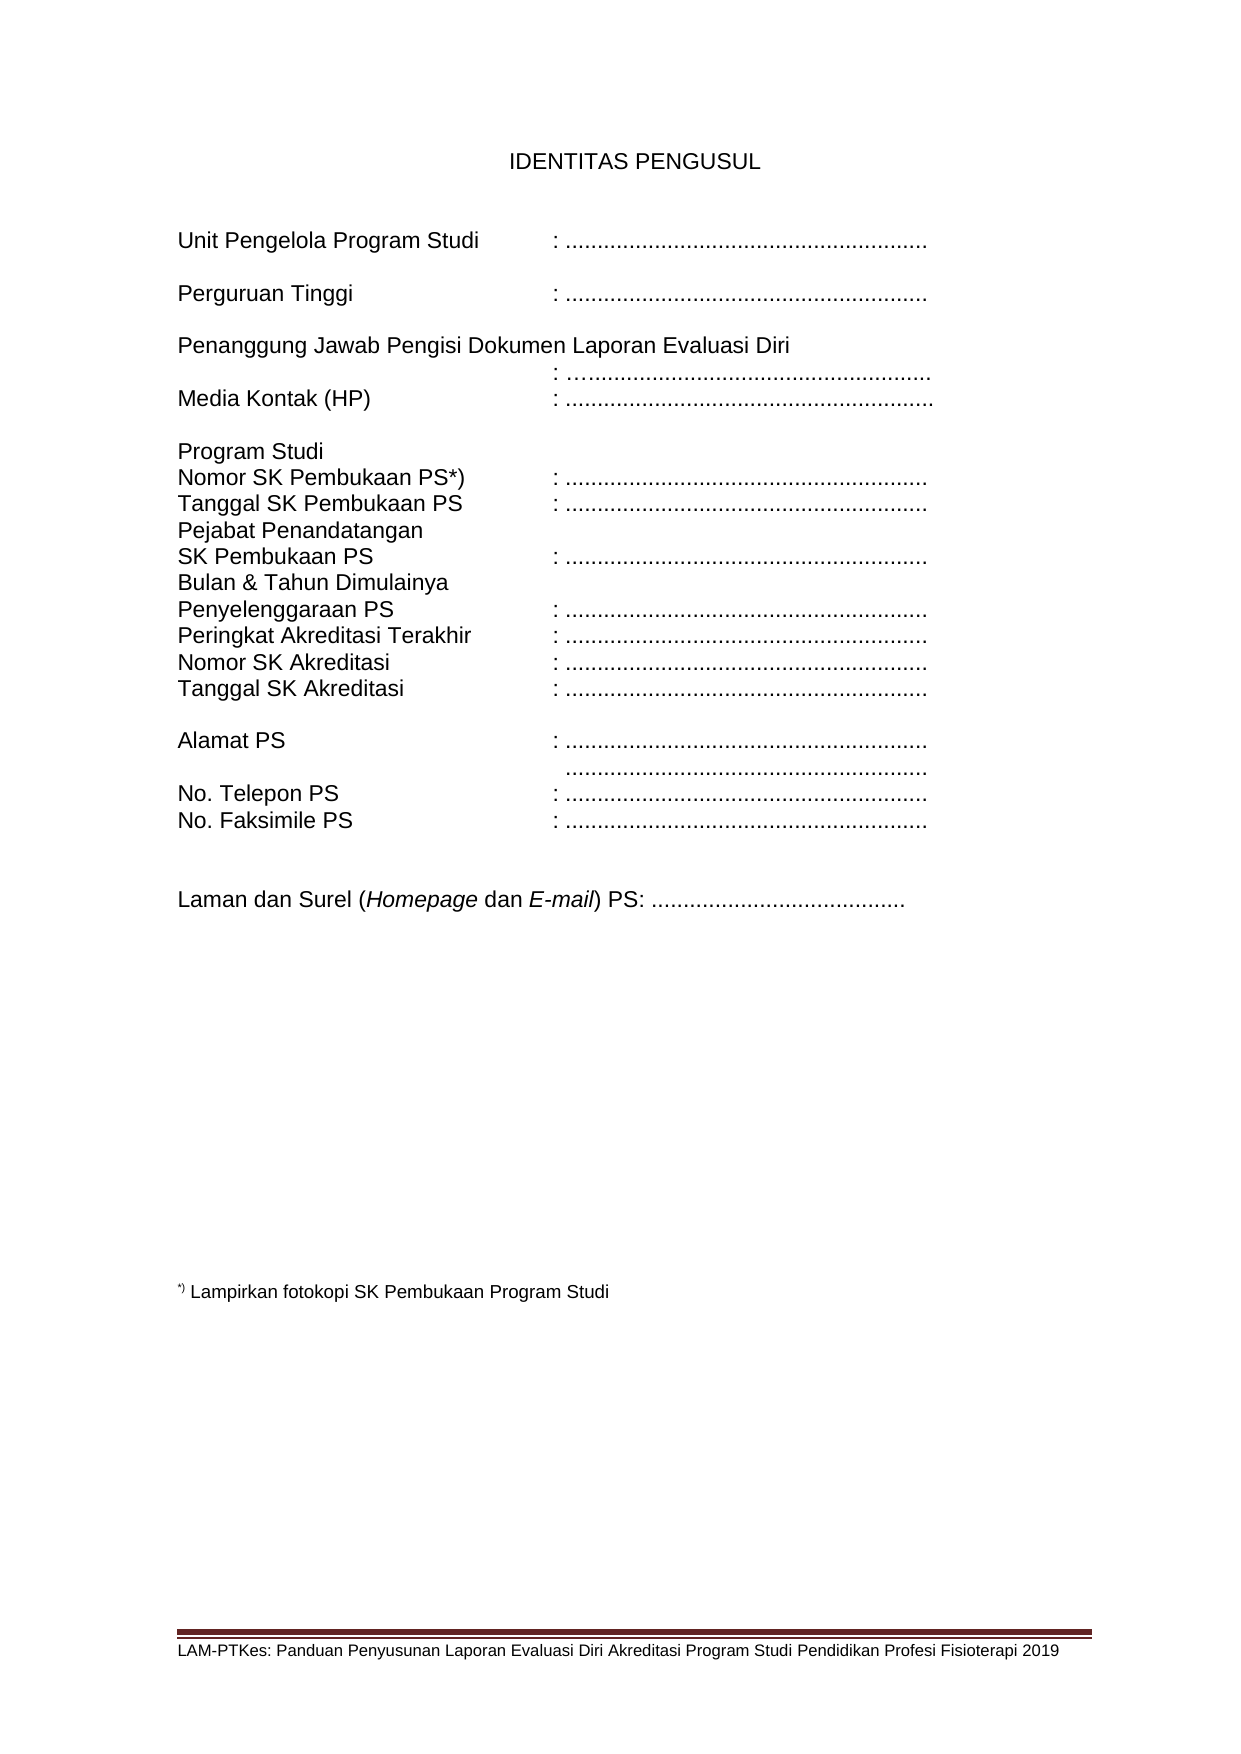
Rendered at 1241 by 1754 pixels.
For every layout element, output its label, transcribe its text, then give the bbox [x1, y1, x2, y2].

text Tanggal SK Pembukaan PS : ......................................................... [177, 490, 1092, 517]
text Pejabat Penandatangan [177, 517, 1092, 543]
text IDENTITAS PENGUSUL [177, 148, 1092, 174]
text Alamat PS : ......................................................... [177, 727, 1092, 754]
text Perguruan Tinggi : ......................................................... [177, 279, 1092, 306]
text Nomor SK Pembukaan PS*) : ......................................................... [177, 464, 1092, 490]
text SK Pembukaan PS : ......................................................... [177, 543, 1092, 569]
text Nomor SK Akreditasi : ......................................................... [177, 648, 1092, 675]
text *) Lampirkan fotokopi SK Pembukaan Program Studi [177, 1281, 1092, 1302]
text Unit Pengelola Program Studi : ......................................................... [177, 227, 1092, 253]
text Penanggung Jawab Pengisi Dokumen Laporan Evaluasi Diri [177, 332, 1092, 358]
text Penyelenggaraan PS : ......................................................... [177, 596, 1092, 622]
text Program Studi [177, 438, 1092, 464]
text Bulan & Tahun Dimulainya [177, 569, 1092, 596]
text Tanggal SK Akreditasi : ......................................................... [177, 675, 1092, 701]
text Laman dan Surel (Homepage dan E-mail) PS: ........................................ [177, 886, 1092, 912]
text : …...................................................... [177, 358, 1092, 385]
text Peringkat Akreditasi Terakhir : ......................................................... [177, 622, 1092, 648]
text No. Telepon PS : ......................................................... [177, 780, 1092, 807]
text ......................................................... [177, 754, 1092, 780]
text No. Faksimile PS : ......................................................... [177, 807, 1092, 833]
text Media Kontak (HP) : .......................................................... [177, 385, 1092, 411]
